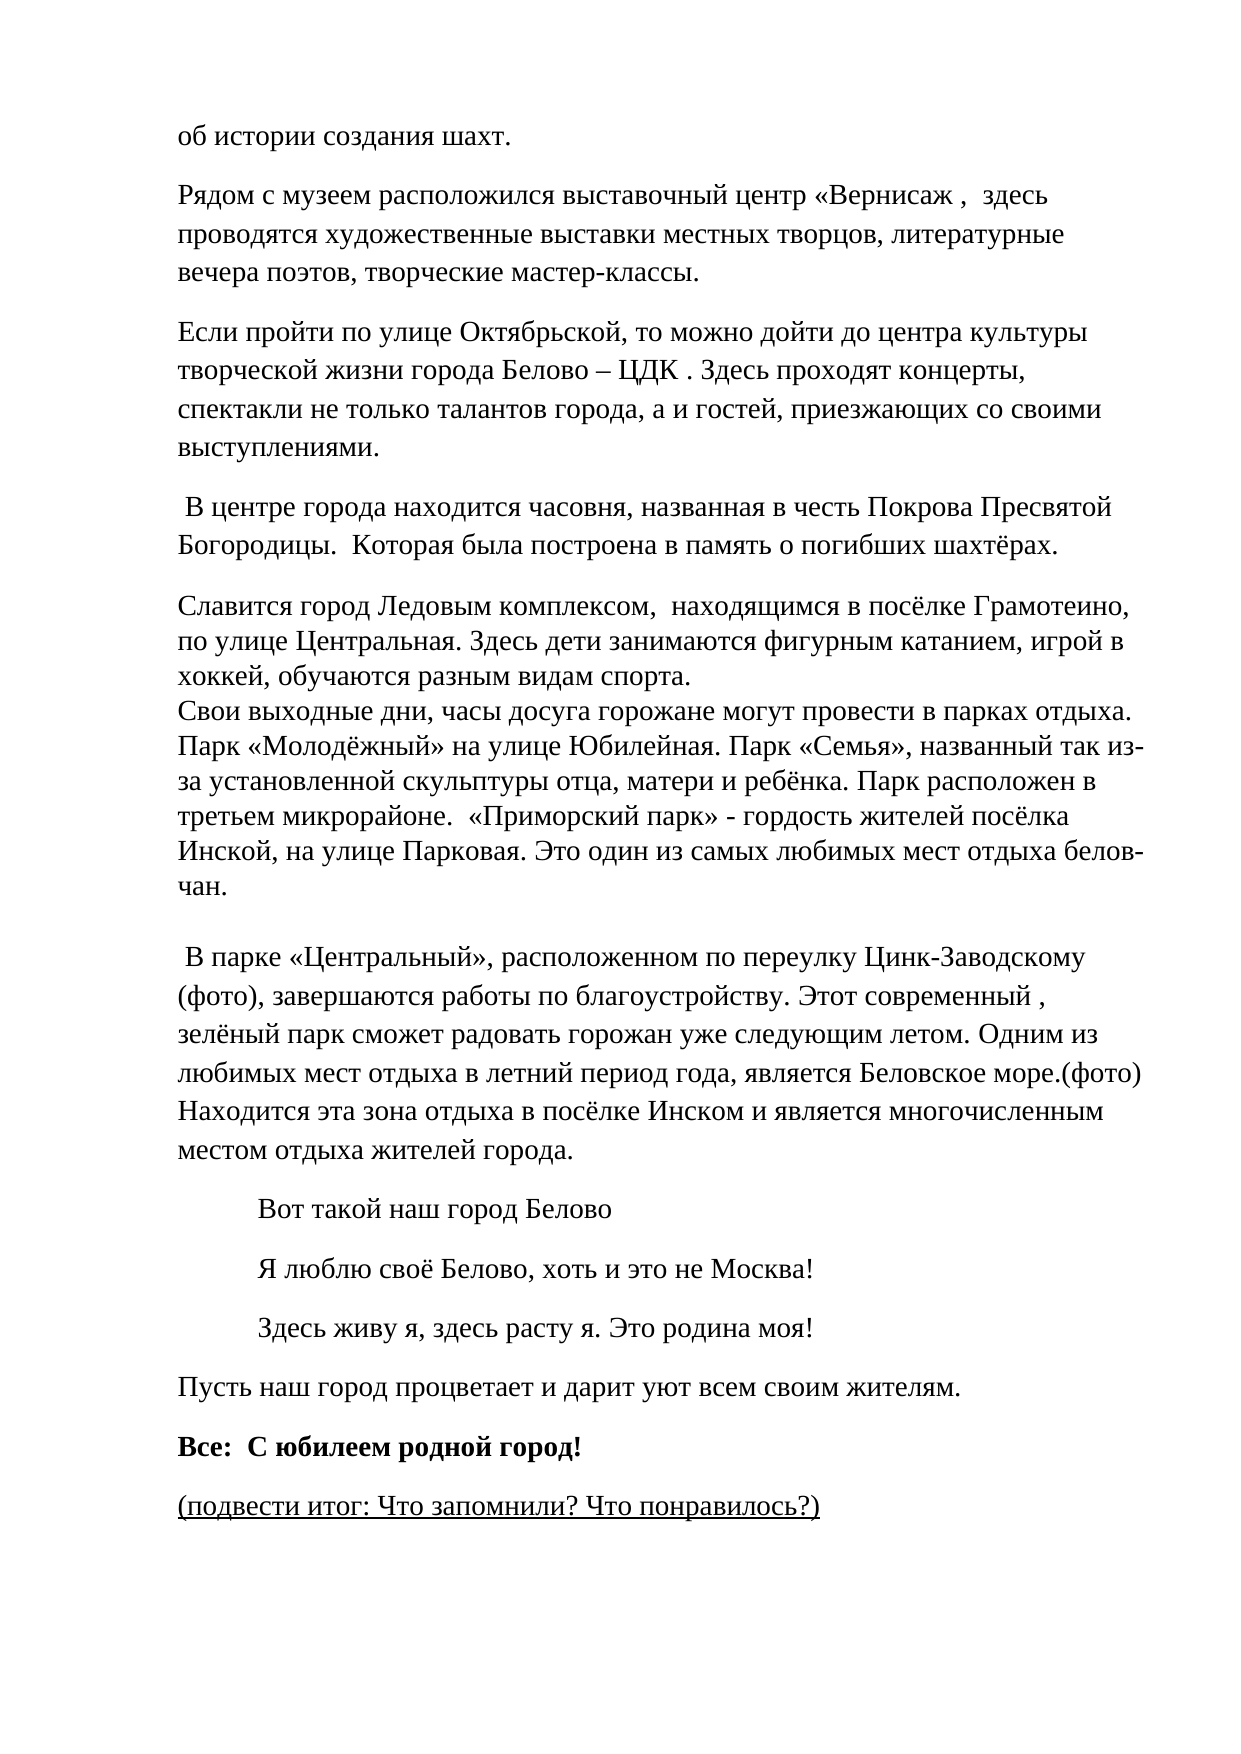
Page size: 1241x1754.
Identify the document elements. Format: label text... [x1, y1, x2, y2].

text Пусть наш город процветает и дарит уют всем своим жителям. [177, 1369, 1152, 1403]
text В парке «Центральный», расположенном по переулку Цинк-Заводскому (фото), завершаются работы по благоустройству. Этот современный , зелёный парк сможет радовать горожан уже следующим летом. Одним из любимых мест отдыха в летний период года, является Беловское море.(фото) Находится эта зона отдыха в посёлке Инском и является многочисленным местом отдыха жителей города. [177, 939, 1152, 1166]
text Славится город Ледовым комплексом, находящимся в посёлке Грамотеино, по улице Центральная. Здесь дети занимаются фигурным катанием, игрой в хоккей, обучаются разным видам спорта. Свои выходные дни, часы досуга горожане могут провести в парках отдыха. Парк «Молодёжный» на улице Юбилейная. Парк «Семья», названный так из-за установленной скульптуры отца, матери и ребёнка. Парк расположен в третьем микрорайоне. «Приморский парк» - гордость жителей посёлка Инской, на улице Парковая. Это один из самых любимых мест отдыха белов- чан. [177, 587, 1152, 902]
text Я люблю своё Белово, хоть и это не Москва! [177, 1251, 1152, 1284]
text Вот такой наш город Белово [177, 1191, 1152, 1225]
text об истории создания шахт. [177, 118, 1152, 152]
text (подвести итог: Что запомнили? Что понравилось?) [177, 1488, 1152, 1522]
text В центре города находится часовня, названная в честь Покрова Пресвятой Богородицы. Которая была построена в память о погибших шахтёрах. [177, 489, 1152, 561]
text Все: С юбилеем родной город! [177, 1429, 1152, 1462]
text Здесь живу я, здесь расту я. Это родина моя! [177, 1310, 1152, 1344]
text Если пройти по улице Октябрьской, то можно дойти до центра культуры творческой жизни города Белово – ЦДК . Здесь проходят концерты, спектакли не только талантов города, а и гостей, приезжающих со своими выступлениями. [177, 314, 1152, 463]
text Рядом с музеем расположился выставочный центр «Вернисаж , здесь проводятся художественные выставки местных творцов, литературные вечера поэтов, творческие мастер-классы. [177, 177, 1152, 288]
